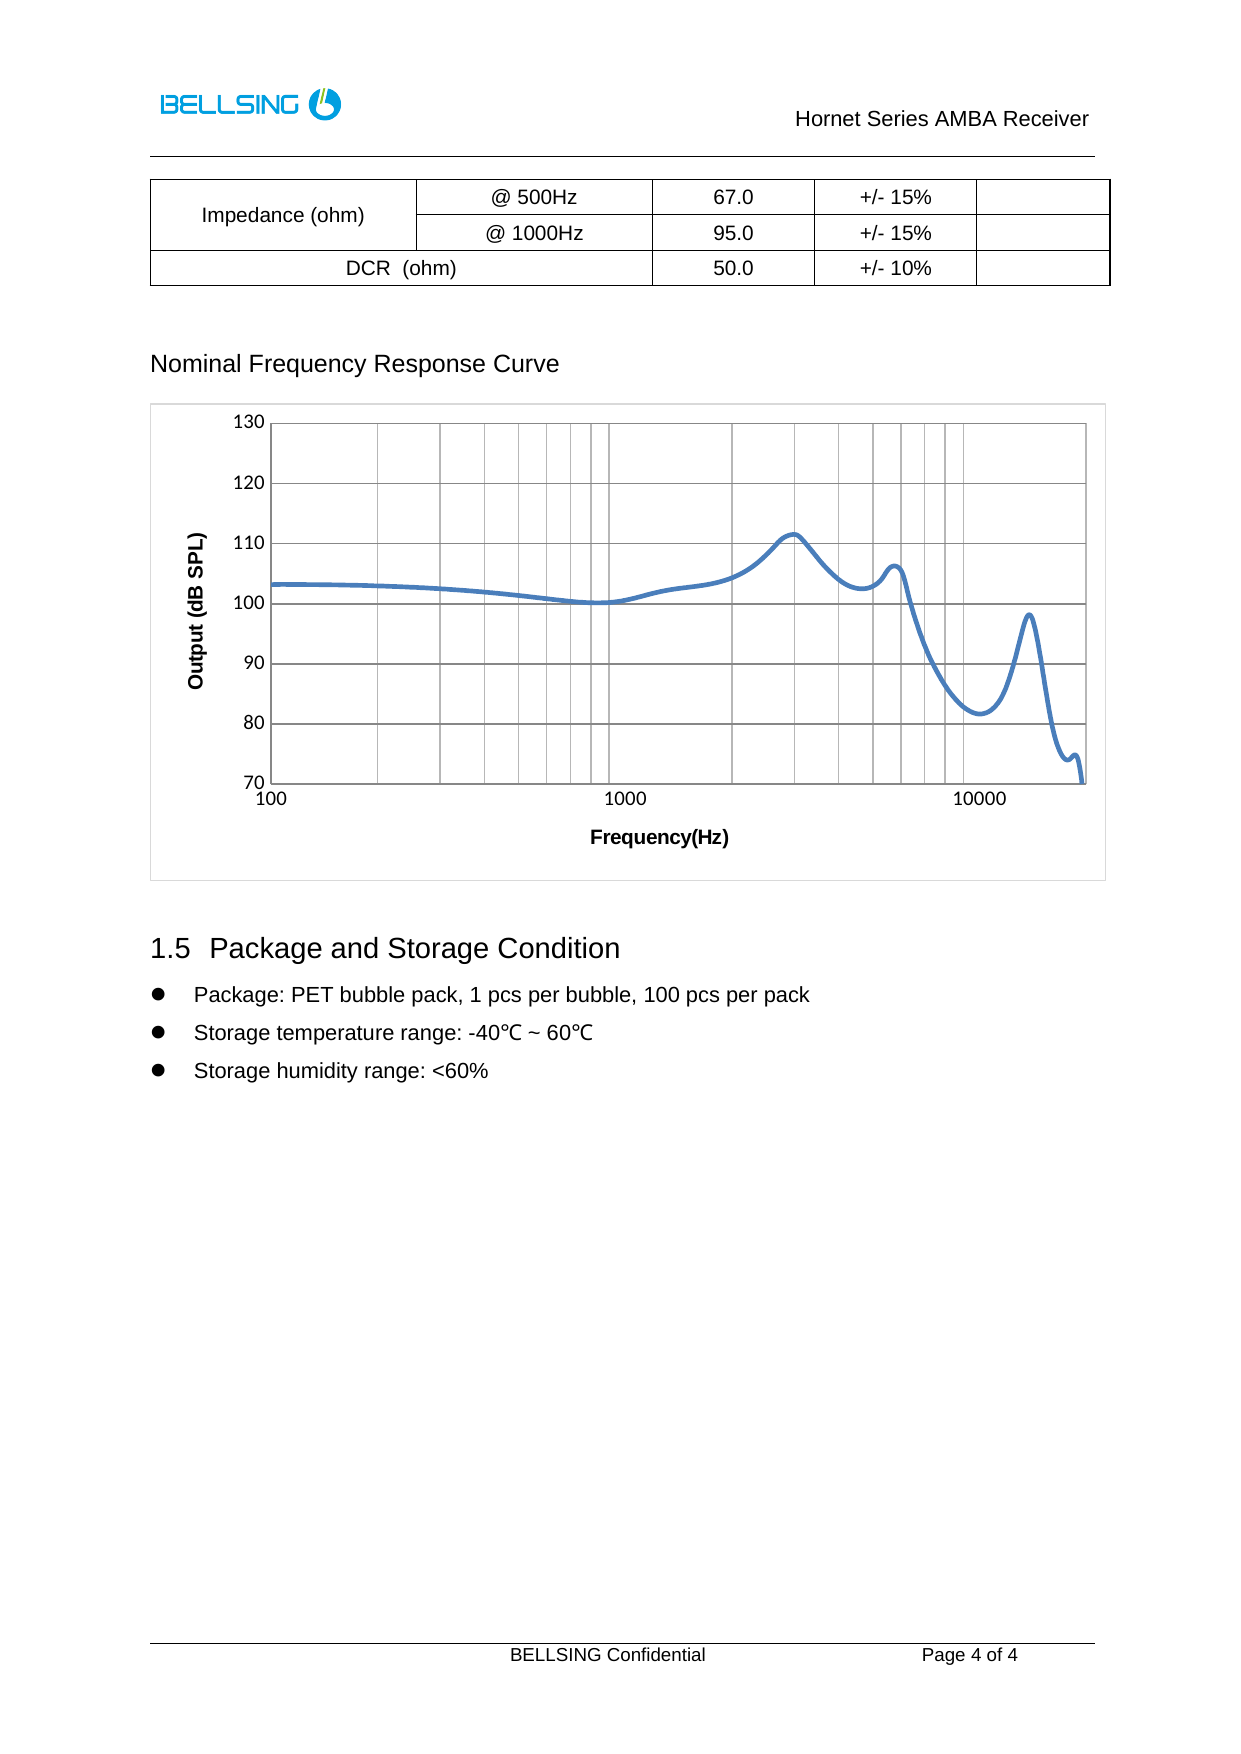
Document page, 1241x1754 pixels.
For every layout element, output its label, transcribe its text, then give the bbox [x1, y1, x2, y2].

table_cell @ 500Hz [417, 180, 652, 214]
table_cell DCR (ohm) [151, 251, 652, 285]
subtitle Package and Storage Condition [150, 932, 1090, 965]
table_cell 50.0 [653, 251, 814, 285]
picture [156, 84, 346, 125]
subtitle Storage humidity range: <60% [150, 1057, 1090, 1083]
subtitle Storage temperature range: -40℃ ~ 60℃ [150, 1020, 1090, 1045]
table_cell @ 1000Hz [417, 215, 652, 250]
table_cell [977, 251, 1109, 285]
table_cell +/- 10% [815, 251, 976, 285]
subtitle Package: PET bubble pack, 1 pcs per bubble, 100 pcs per pack [150, 982, 1090, 1007]
table_cell 95.0 [653, 215, 814, 250]
table_cell Impedance (ohm) [151, 180, 416, 250]
table_cell [977, 180, 1109, 214]
table_cell +/- 15% [815, 215, 976, 250]
table_cell +/- 15% [815, 180, 976, 214]
table_cell 67.0 [653, 180, 814, 214]
table_cell [977, 215, 1109, 250]
subtitle Nominal Frequency Response Curve [150, 349, 1090, 378]
